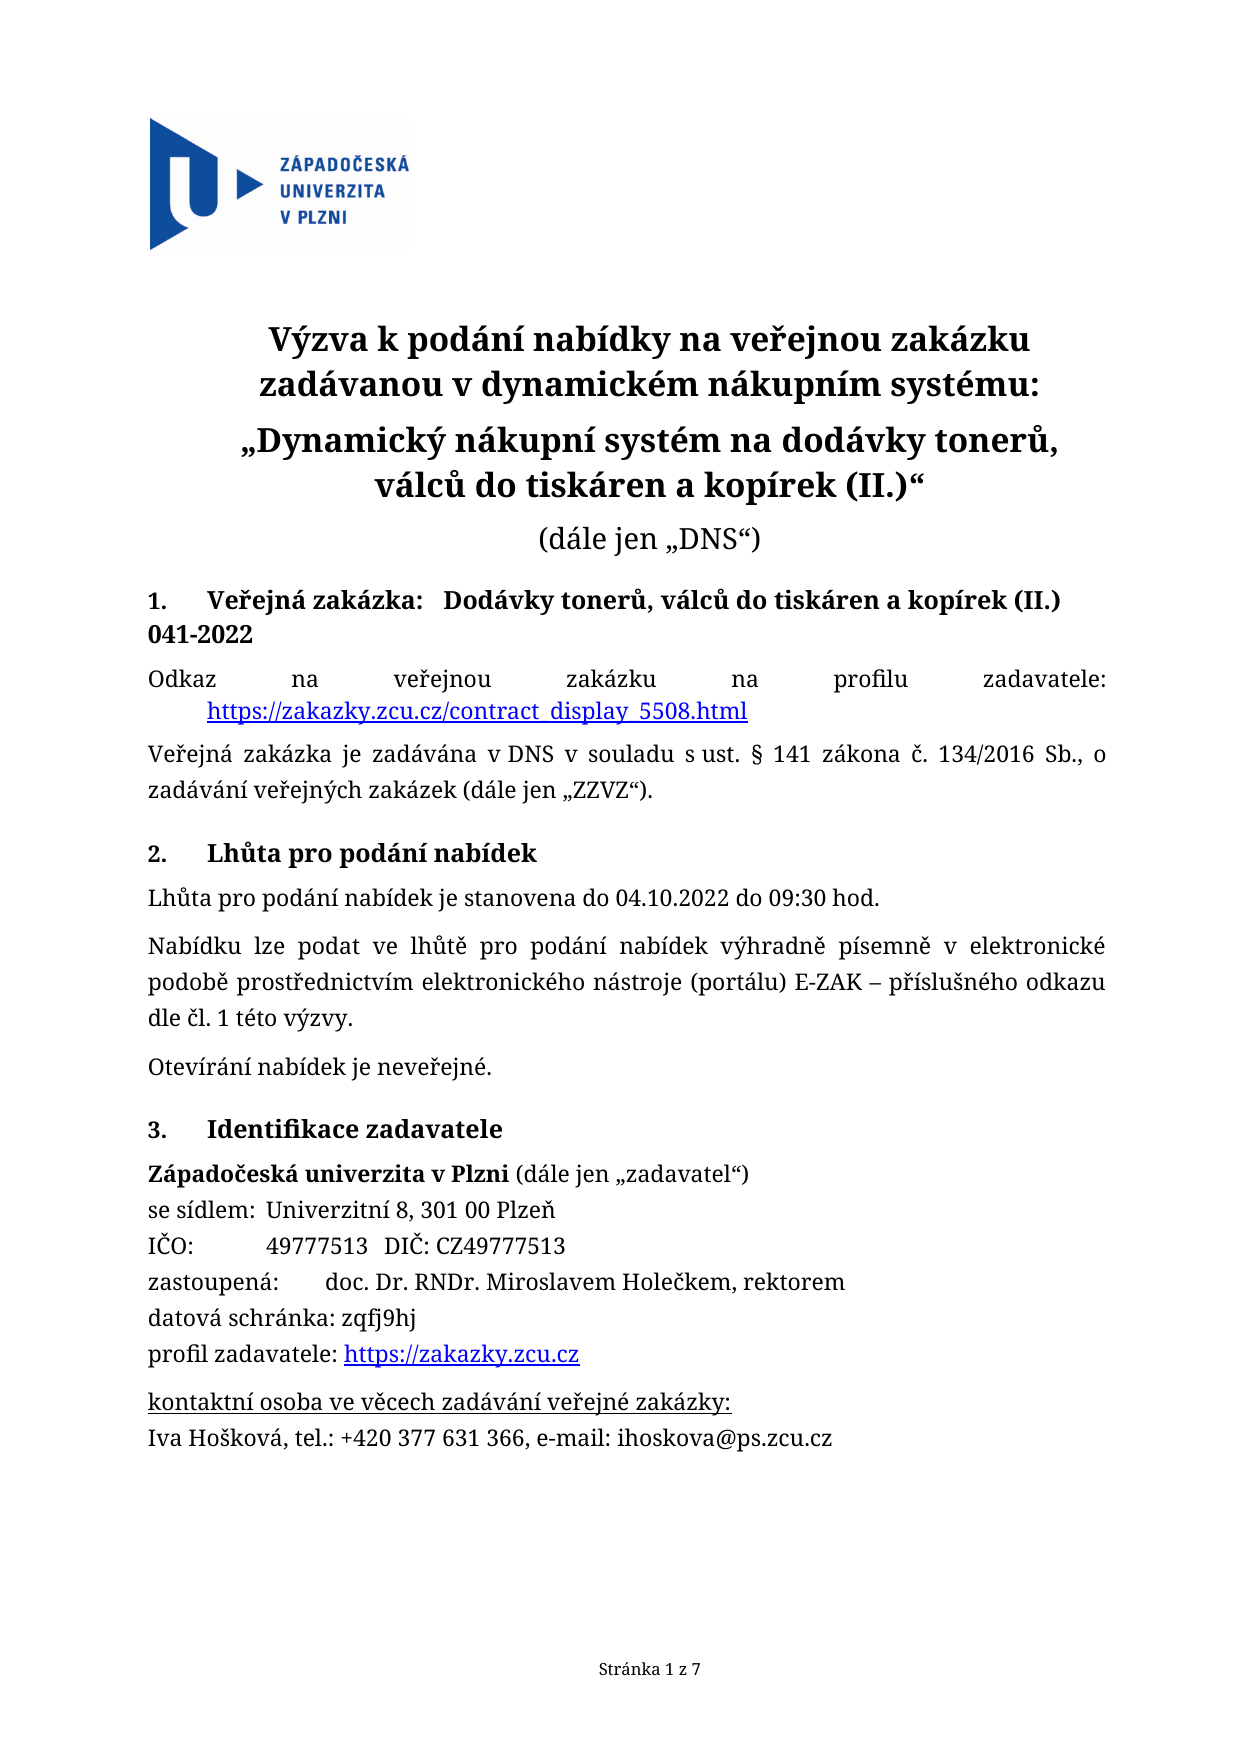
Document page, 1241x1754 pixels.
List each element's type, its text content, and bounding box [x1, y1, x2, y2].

text Iva Hošková, tel.: +420 377 631 366, e-mail: ihoskova@ps.zcu.cz [148, 1422, 1107, 1453]
text (dále jen „DNS“) [192, 518, 1107, 558]
text Výzva k podání nabídky na veřejnou zakázku zadávanou v dynamickém nákupním systému: [192, 316, 1107, 406]
text IČO: 49777513 DIČ: CZ49777513 [148, 1230, 1107, 1261]
text Nabídku lze podat ve lhůtě pro podání nabídek výhradně písemně v elektronické podobě prostřednictvím elektronického nástroje (portálu) E-ZAK – příslušného odkazu dle čl. 1 této výzvy. [148, 930, 1107, 1033]
text se sídlem: Univerzitní 8, 301 00 Plzeň [148, 1194, 1107, 1225]
text Odkaz na veřejnou zakázku na profilu zadavatele: https://zakazky.zcu.cz/contract_display_5508.html [148, 663, 1107, 726]
text „Dynamický nákupní systém na dodávky tonerů, válců do tiskáren a kopírek (II.)“ [192, 417, 1107, 508]
text kontaktní osoba ve věcech zadávání veřejné zakázky: [148, 1386, 1107, 1417]
picture [150, 118, 409, 250]
text zastoupená: doc. Dr. RNDr. Miroslavem Holečkem, rektorem [148, 1266, 1107, 1297]
subtitle Identifikace zadavatele [148, 1112, 1107, 1146]
subtitle Veřejná zakázka: Dodávky tonerů, válců do tiskáren a kopírek (II.) 041-2022 [148, 583, 1107, 651]
text Veřejná zakázka je zadávána v DNS v souladu s ust. § 141 zákona č. 134/2016 Sb., o zadávání veřejných zakázek (dále jen „ZZVZ“). [148, 738, 1107, 806]
subtitle Lhůta pro podání nabídek [148, 835, 1107, 869]
text profil zadavatele: https://zakazky.zcu.cz [148, 1338, 1107, 1369]
text Lhůta pro podání nabídek je stanovena do 04.10.2022 do 09:30 hod. [148, 882, 1107, 913]
text datová schránka: zqfj9hj [148, 1302, 1107, 1333]
text Západočeská univerzita v Plzni (dále jen „zadavatel“) [148, 1158, 1107, 1189]
text Otevírání nabídek je neveřejné. [148, 1051, 1107, 1082]
